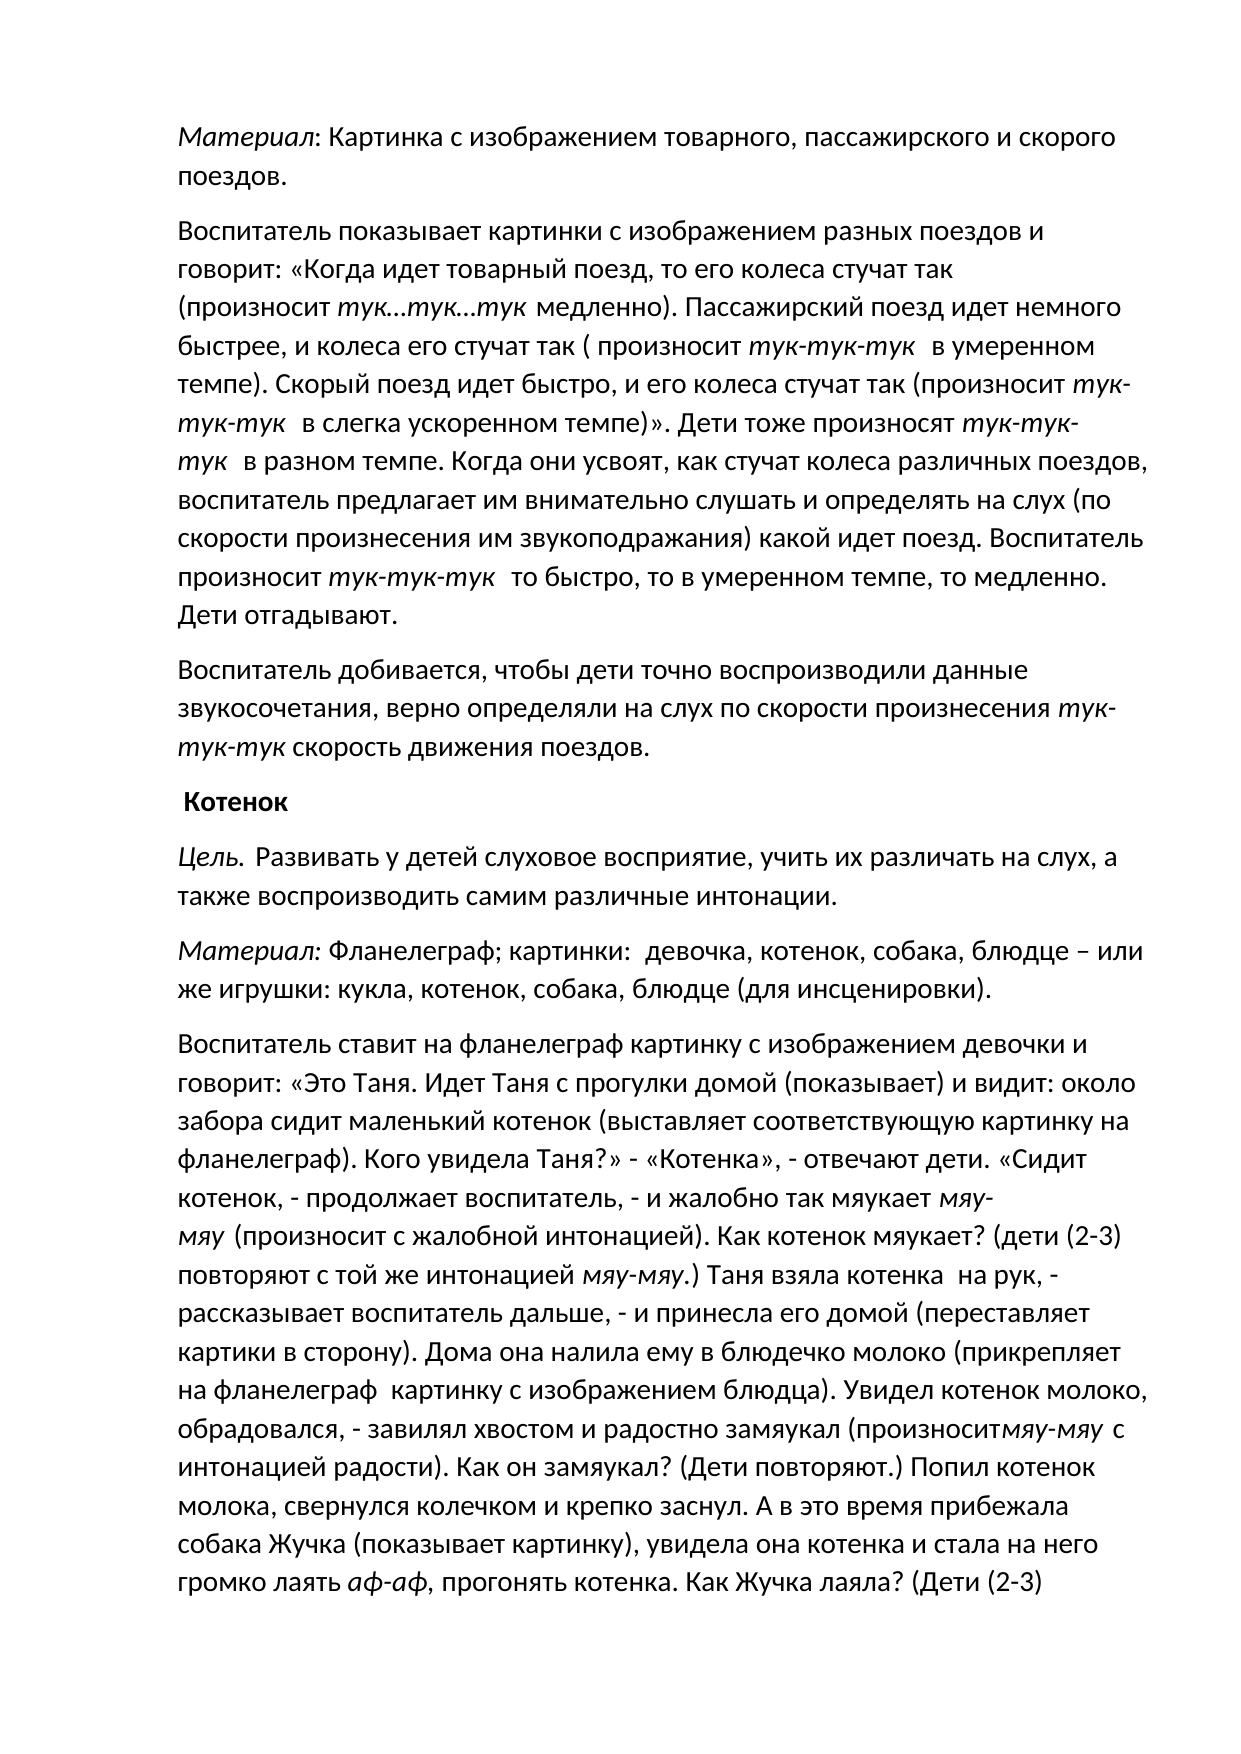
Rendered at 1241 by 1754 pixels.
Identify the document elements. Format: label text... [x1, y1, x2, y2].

text Котенок [177, 783, 1152, 819]
text Воспитатель показывает картинки с изображением разных поездов и говорит: «Когда идет товарный поезд, то его колеса стучат так (произносит тук…тук…тук медленно). Пассажирский поезд идет немного быстрее, и колеса его стучат так ( произносит тук-тук-тук в умеренном темпе). Скорый поезд идет быстро, и его колеса стучат так (произносит тук-тук-тук в слегка ускоренном темпе)». Дети тоже произносят тук-тук-тук в разном темпе. Когда они усвоят, как стучат колеса различных поездов, воспитатель предлагает им внимательно слушать и определять на слух (по скорости произнесения им звукоподражания) какой идет поезд. Воспитатель произносит тук-тук-тук то быстро, то в умеренном темпе, то медленно. Дети отгадывают. [177, 212, 1152, 632]
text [177, 1025, 1152, 1599]
text Материал: Картинка с изображением товарного, пассажирского и скорого поездов. [177, 118, 1152, 192]
text Материал: Фланелеграф; картинки: девочка, котенок, собака, блюдце – или же игрушки: кукла, котенок, собака, блюдце (для инсценировки). [177, 932, 1152, 1006]
text Цель. Развивать у детей слуховое восприятие, учить их различать на слух, а также воспроизводить самим различные интонации. [177, 838, 1152, 912]
text Воспитатель добивается, чтобы дети точно воспроизводили данные звукосочетания, верно определяли на слух по скорости произнесения тук-тук-тук скорость движения поездов. [177, 651, 1152, 764]
